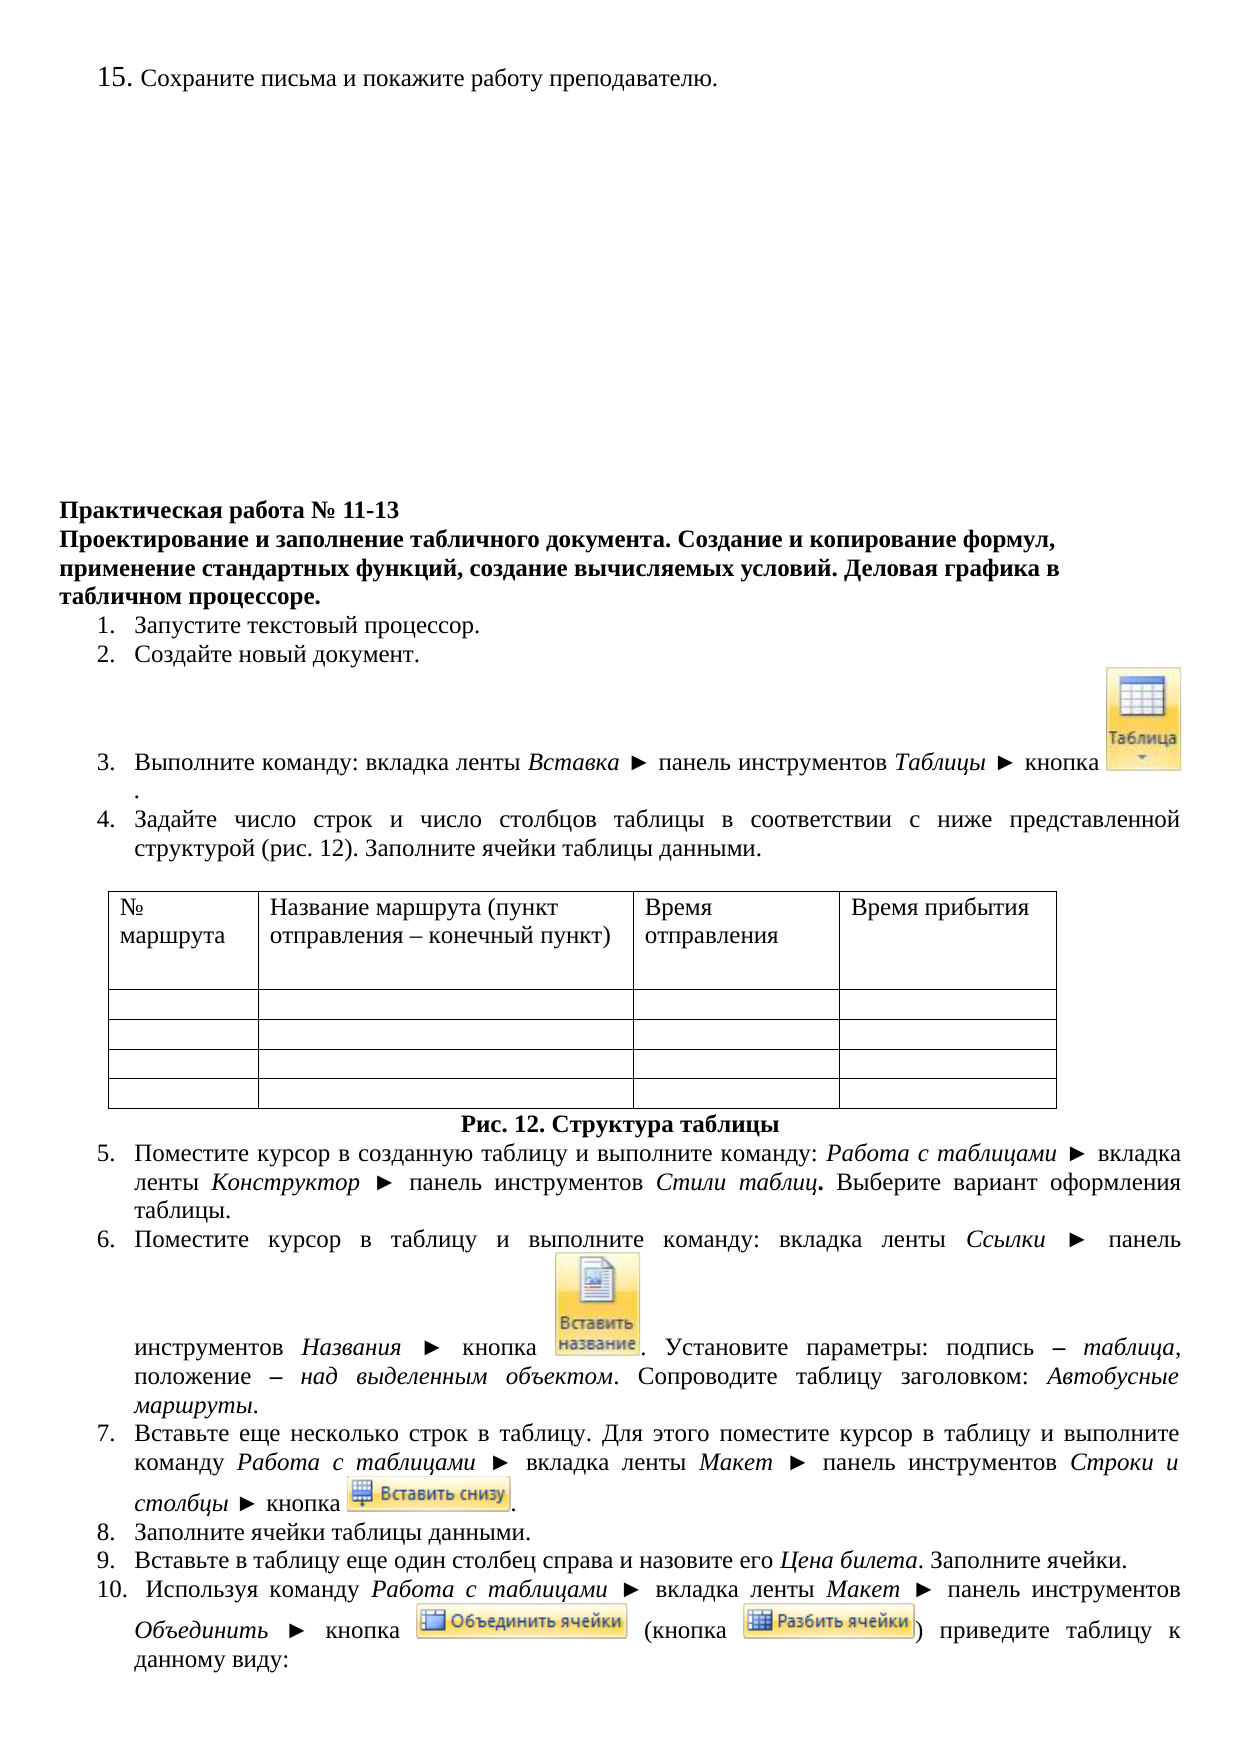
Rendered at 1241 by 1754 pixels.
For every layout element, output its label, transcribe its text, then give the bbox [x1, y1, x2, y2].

table_cell [840, 1079, 1056, 1108]
table_header Название маршрута (пункт отправления – конечный пункт) [259, 892, 633, 989]
list Заполните ячейки таблицы данными. [97, 1517, 1181, 1546]
picture [743, 1603, 915, 1639]
table_cell [840, 1050, 1056, 1078]
list Выполните команду: вкладка ленты Вставка ► панель инструментов Таблицы ► кнопка . [97, 668, 1181, 804]
picture [555, 1252, 640, 1356]
list Поместите курсор в созданную таблицу и выполните команду: Работа с таблицами ► вкладка ленты Конструктор ► панель инструментов Стили таблиц. Выберите вариант оформления таблицы. [97, 1138, 1181, 1224]
table_cell [634, 990, 839, 1019]
list Вставьте в таблицу еще один столбец справа и назовите его Цена билета. Заполните ячейки. [97, 1546, 1181, 1574]
table_cell [109, 1050, 258, 1078]
table_cell [109, 990, 258, 1019]
subtitle Практическая работа № 11-13 Проектирование и заполнение табличного документа. Создание и копирование формул, применение стандартных функций, создание вычисляемых условий. Деловая графика в табличном процессоре. [59, 495, 1181, 610]
list Поместите курсор в таблицу и выполните команду: вкладка ленты Ссылки ► панель инструментов Названия ► кнопка . Установите параметры: подпись – таблица, положение – над выделенным объектом. Сопроводите таблицу заголовком: Автобусные маршруты. [97, 1224, 1181, 1418]
table_cell [634, 1050, 839, 1078]
list Задайте число строк и число столбцов таблицы в соответствии с ниже представленной структурой (рис. 12). Заполните ячейки таблицы данными. [97, 804, 1181, 862]
list Запустите текстовый процессор. [97, 610, 1181, 639]
table_cell [259, 1079, 633, 1108]
table_cell [109, 1020, 258, 1048]
table_cell [840, 1020, 1056, 1048]
table_cell [109, 1079, 258, 1108]
list Создайте новый документ. [97, 639, 1181, 668]
list Вставьте еще несколько строк в таблицу. Для этого поместите курсор в таблицу и выполните команду Работа с таблицами ► вкладка ленты Макет ► панель инструментов Строки и столбцы ► кнопка . [97, 1418, 1181, 1517]
table_cell [259, 1050, 633, 1078]
table_cell [634, 1079, 839, 1108]
picture [346, 1476, 511, 1512]
list Используя команду Работа с таблицами ► вкладка ленты Макет ► панель инструментов Объединить ► кнопка (кнопка ) приведите таблицу к данному виду: [97, 1574, 1181, 1673]
table_header № маршрута [109, 892, 258, 989]
list Сохраните письма и покажите работу преподавателю. [97, 59, 1181, 93]
picture [416, 1603, 628, 1639]
picture [1106, 667, 1182, 771]
text Рис. 12. Структура таблицы [59, 1109, 1181, 1138]
table_cell [259, 990, 633, 1019]
table_header Время прибытия [840, 892, 1056, 989]
table_cell [259, 1020, 633, 1048]
table_cell [840, 990, 1056, 1019]
table_header Время отправления [634, 892, 839, 989]
table_cell [634, 1020, 839, 1048]
